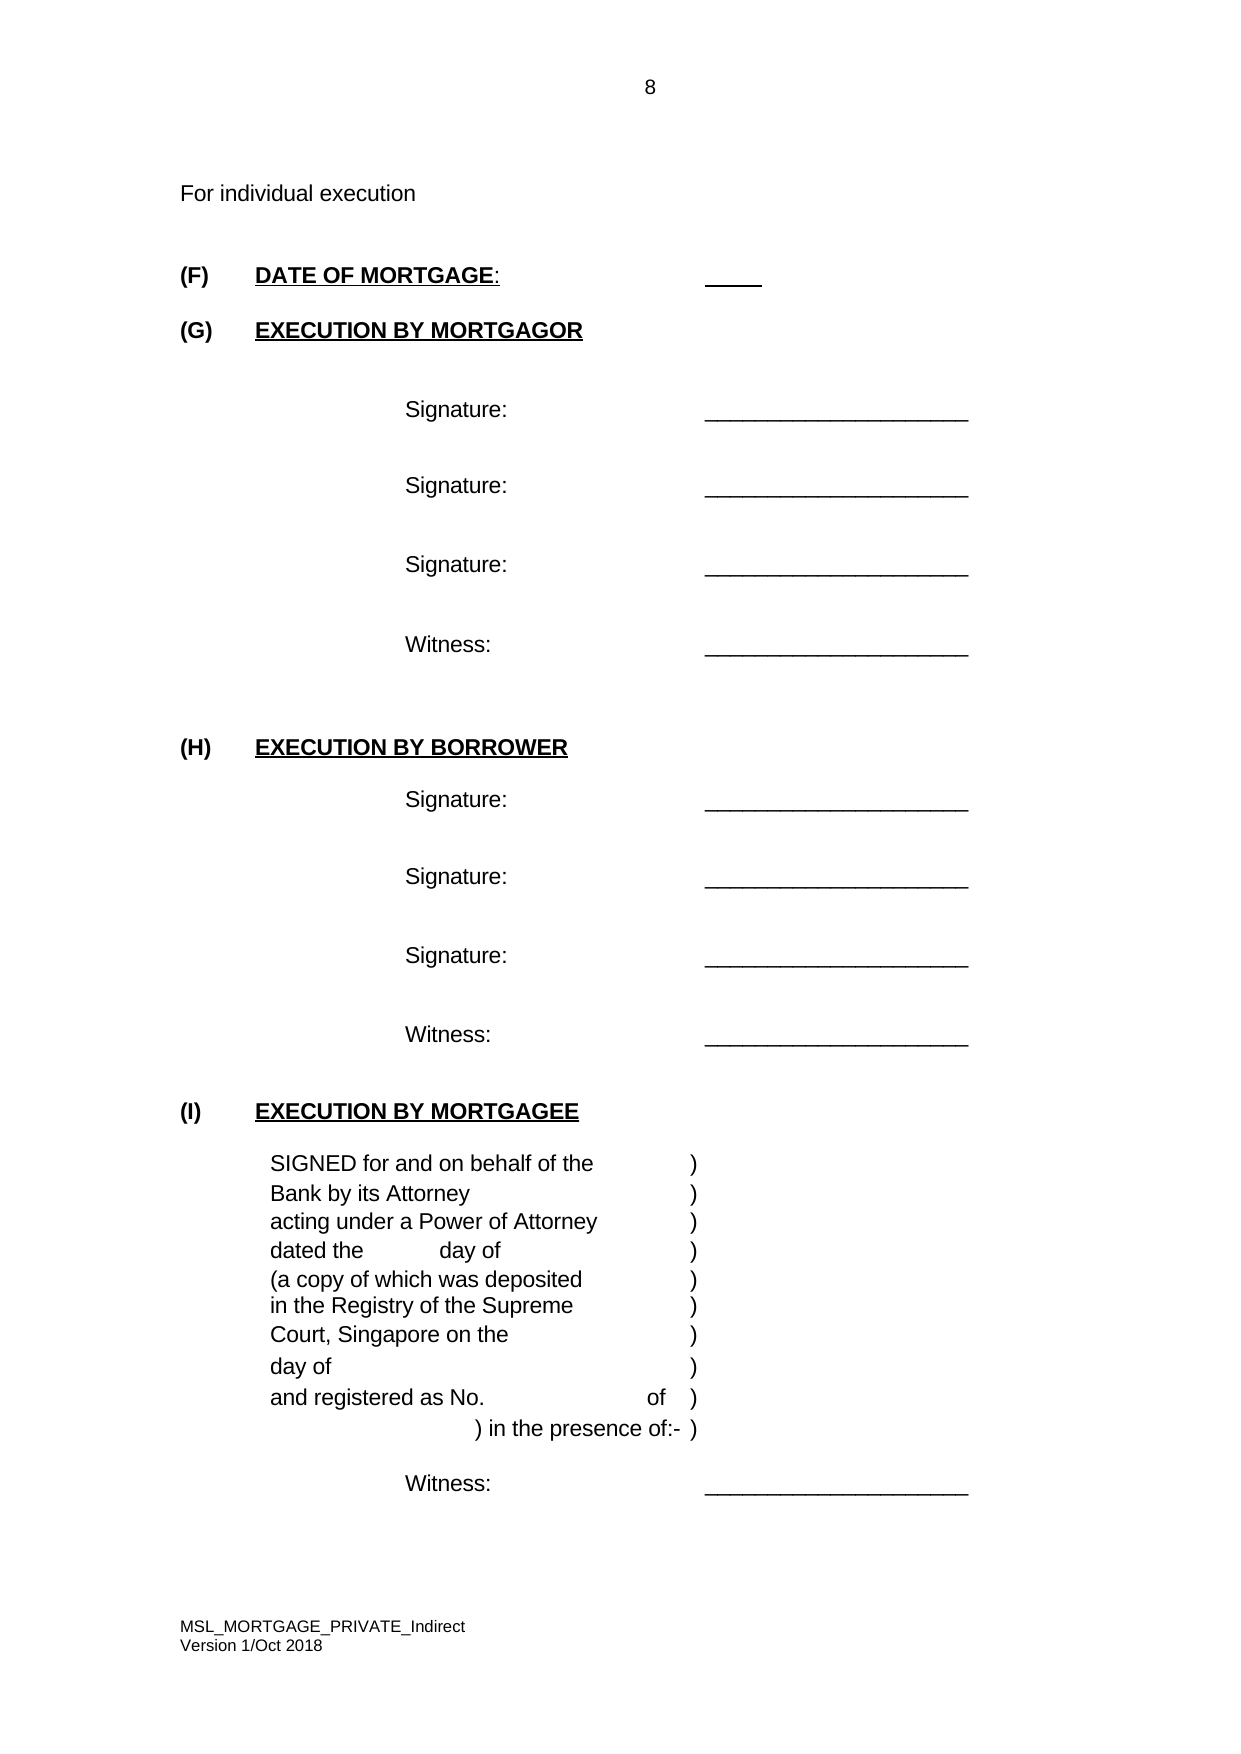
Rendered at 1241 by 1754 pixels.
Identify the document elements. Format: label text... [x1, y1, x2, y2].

text For individual execution [180, 180, 1120, 206]
text SIGNED for and on behalf of the ) [270, 1150, 1120, 1177]
text (a copy of which was deposited ) [270, 1266, 1120, 1292]
text dated the day of ) [270, 1234, 1120, 1266]
text ) in the presence of:- ) [270, 1412, 1120, 1443]
text (F) DATE OF MORTGAGE: [180, 259, 1120, 290]
text Signature: _____________________ [180, 551, 1120, 578]
text Signature: _____________________ [180, 472, 1120, 499]
text (H) EXECUTION BY BORROWER [180, 733, 1120, 760]
text Signature: _____________________ [180, 786, 1120, 813]
text and registered as No. of ) [270, 1381, 1120, 1412]
text Signature: _____________________ [180, 396, 1120, 422]
text (I) EXECUTION BY MORTGAGEE [180, 1098, 1120, 1124]
text Witness: _____________________ [180, 1021, 1120, 1047]
text Signature: _____________________ [180, 942, 1120, 968]
text Bank by its Attorney ) [270, 1177, 1120, 1208]
text acting under a Power of Attorney ) [270, 1208, 1120, 1234]
text in the Registry of the Supreme ) [270, 1292, 1120, 1318]
text day of ) [270, 1349, 1120, 1381]
text Court, Singapore on the ) [270, 1318, 1120, 1349]
text Witness: _____________________ [180, 631, 1120, 657]
text Signature: _____________________ [180, 863, 1120, 889]
text Witness: _____________________ [180, 1470, 1120, 1496]
text (G) EXECUTION BY MORTGAGOR [180, 317, 1120, 343]
